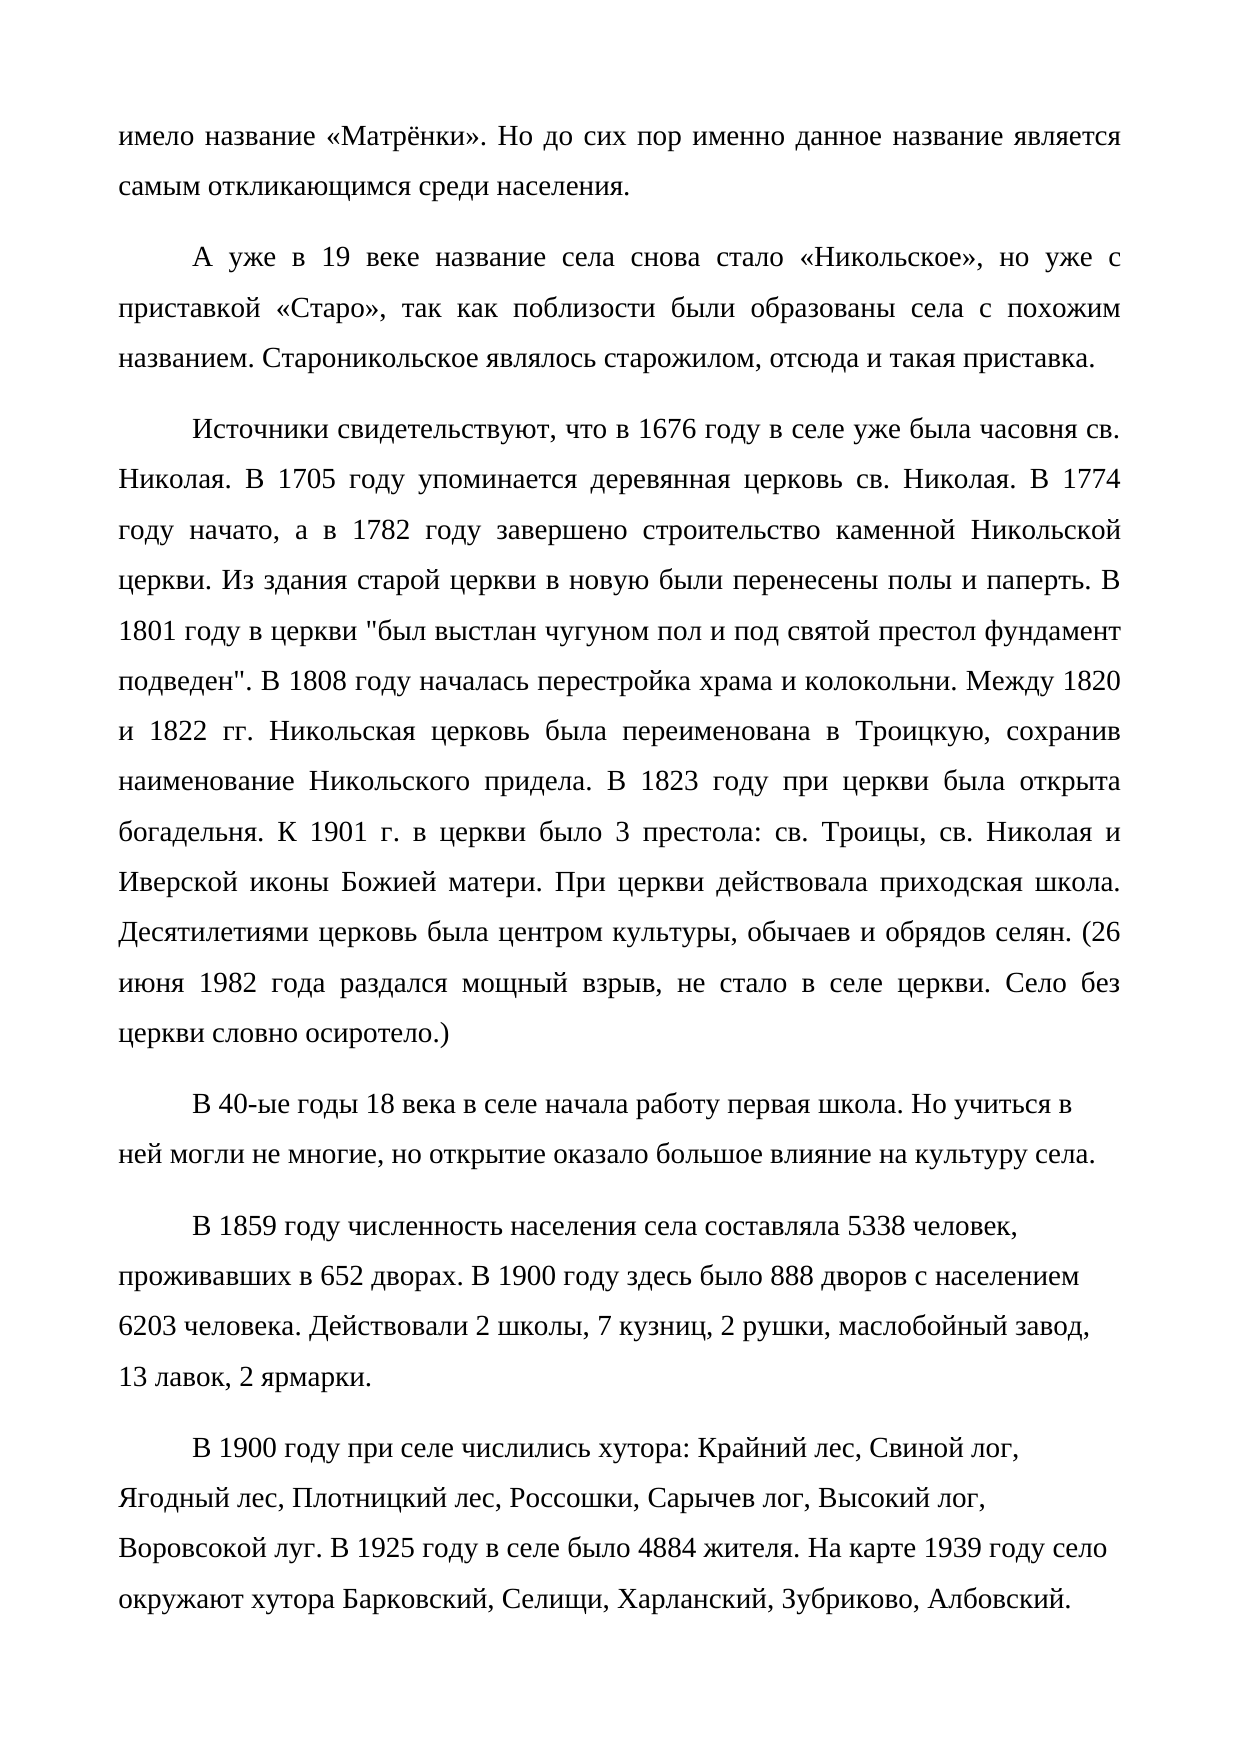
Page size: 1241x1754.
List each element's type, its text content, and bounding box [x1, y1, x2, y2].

text В 1900 году при селе числились хутора: Крайний лес, Свиной лог, Ягодный лес, Плотницкий лес, Россошки, Сарычев лог, Высокий лог, Воровсокой луг. В 1925 году в селе было 4884 жителя. На карте 1939 году село окружают хутора Барковский, Селищи, Харланский, Зубриково, Албовский. [118, 1430, 1122, 1614]
text А уже в 19 веке название села снова стало «Никольское», но уже с приставкой «Старо», так как поблизости были образованы села с похожим названием. Староникольское являлось старожилом, отсюда и такая приставка. [118, 239, 1122, 374]
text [118, 118, 1122, 202]
text В 40-ые годы 18 века в селе начала работу первая школа. Но учиться в ней могли не многие, но открытие оказало большое влияние на культуру села. [118, 1086, 1122, 1170]
text В 1859 году численность населения села составляла 5338 человек, проживавших в 652 дворах. В 1900 году здесь было 888 дворов с населением 6203 человека. Действовали 2 школы, 7 кузниц, 2 рушки, маслобойный завод, 13 лавок, 2 ярмарки. [118, 1208, 1122, 1392]
text Источники свидетельствуют, что в 1676 году в селе уже была часовня св. Николая. В 1705 году упоминается деревянная церковь св. Николая. В 1774 году начато, а в 1782 году завершено строительство каменной Никольской церкви. Из здания старой церкви в новую были перенесены полы и паперть. В 1801 году в церкви "был выстлан чугуном пол и под святой престол фундамент подведен". В 1808 году началась перестройка храма и колокольни. Между 1820 и 1822 гг. Никольская церковь была переименована в Троицкую, сохранив наименование Никольского придела. В 1823 году при церкви была открыта богадельня. К 1901 г. в церкви было 3 престола: св. Троицы, св. Николая и Иверской иконы Божией матери. При церкви действовала приходская школа. Десятилетиями церковь была центром культуры, обычаев и обрядов селян. (26 июня 1982 года раздался мощный взрыв, не стало в селе церкви. Село без церкви словно осиротело.) [118, 411, 1122, 1049]
